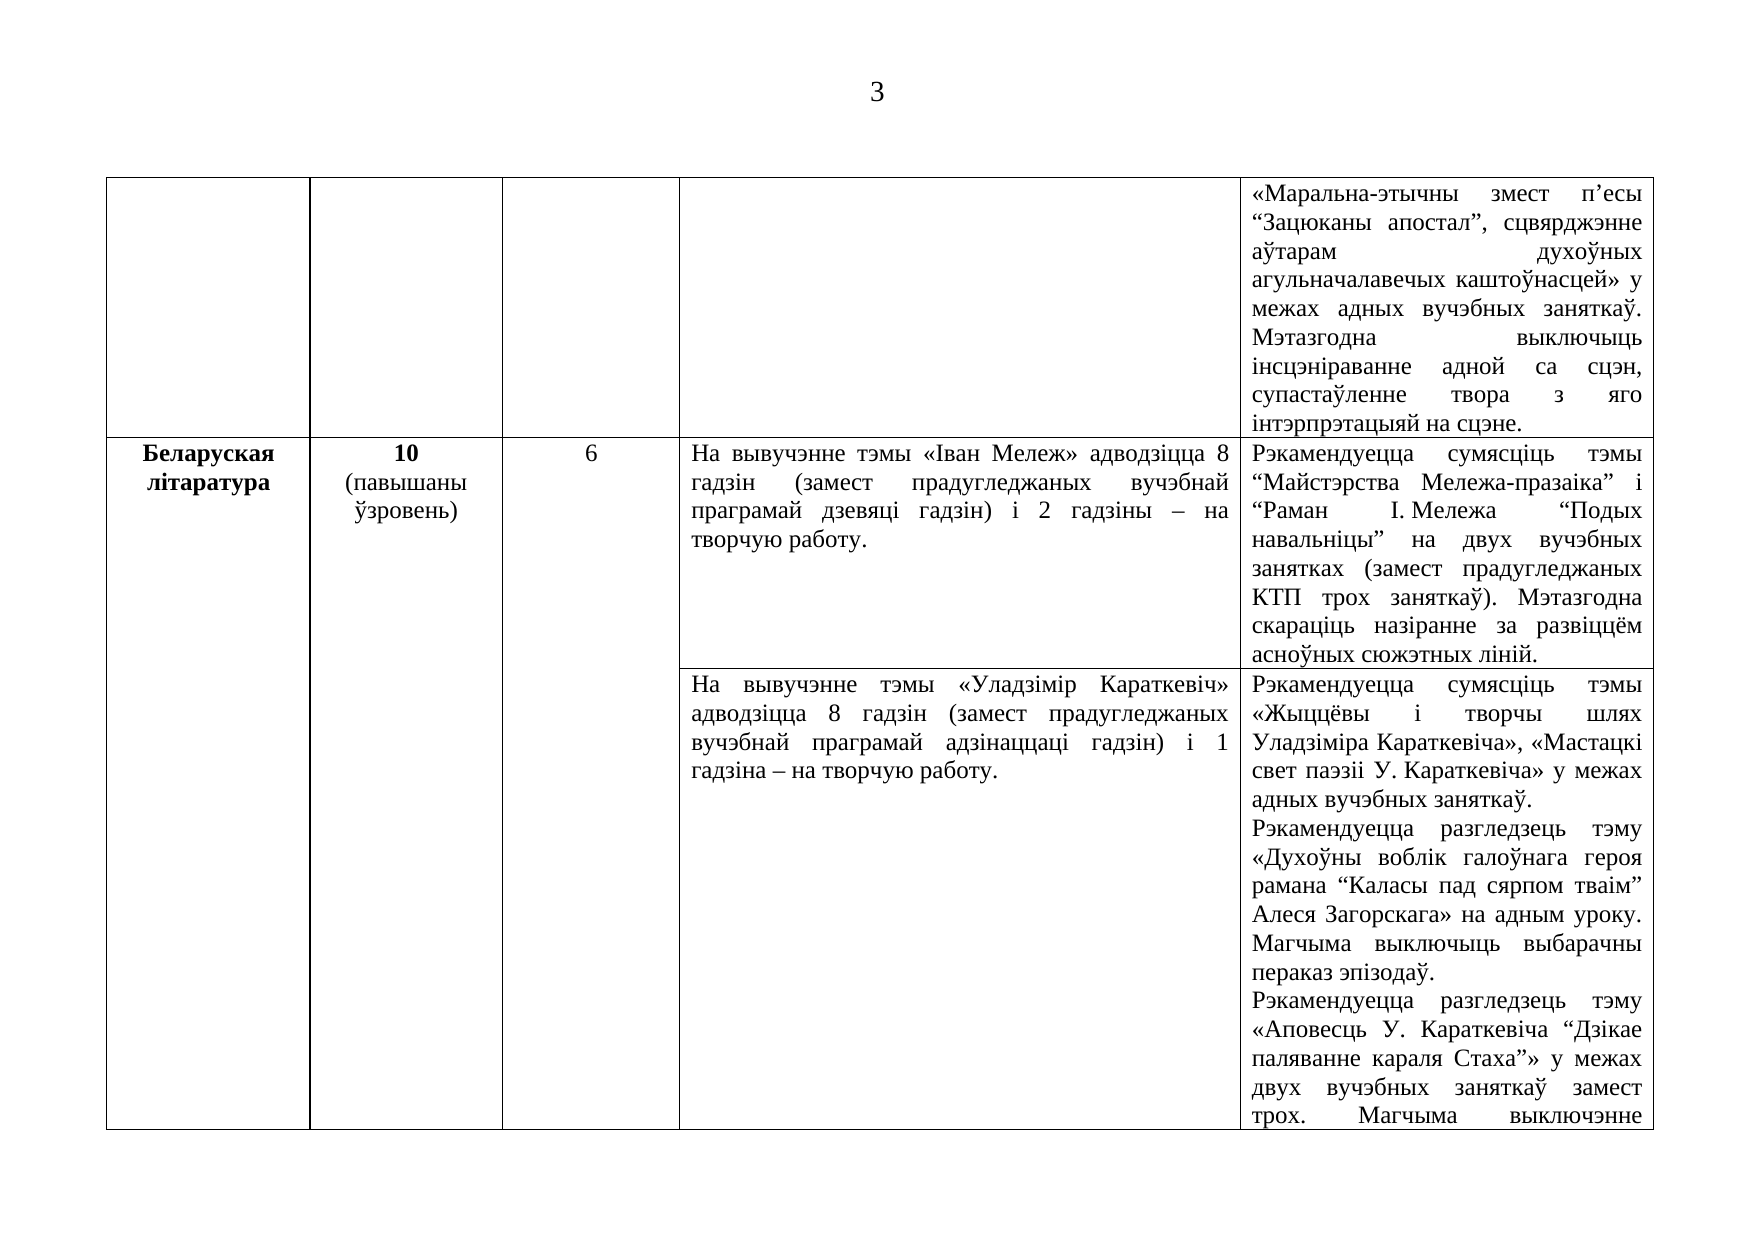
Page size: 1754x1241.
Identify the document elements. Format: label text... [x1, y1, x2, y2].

table_cell На вывучэнне тэмы «Іван Мележ» адводзіцца 8 гадзін (замест прадугледжаных вучэбнай праграмай дзевяці гадзін) і 2 гадзіны – на творчую работу. [680, 438, 1240, 668]
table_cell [680, 178, 1240, 437]
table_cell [680, 669, 1240, 1129]
table_cell Рэкамендуецца сумясціць тэмы “Майстэрства Мележа-празаіка” і “Раман І. Мележа “Подых навальніцы” на двух вучэбных занятках (замест прадугледжаных КТП трох заняткаў). Мэтазгодна скараціць назіранне за развіццём асноўных сюжэтных ліній. [1241, 438, 1653, 668]
table_cell Беларуская літаратура [107, 438, 309, 1129]
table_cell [1241, 669, 1653, 1129]
table_cell 10 (павышаны ўзровень) [311, 438, 502, 1129]
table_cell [1241, 178, 1653, 437]
table_cell 6 [503, 438, 679, 1129]
